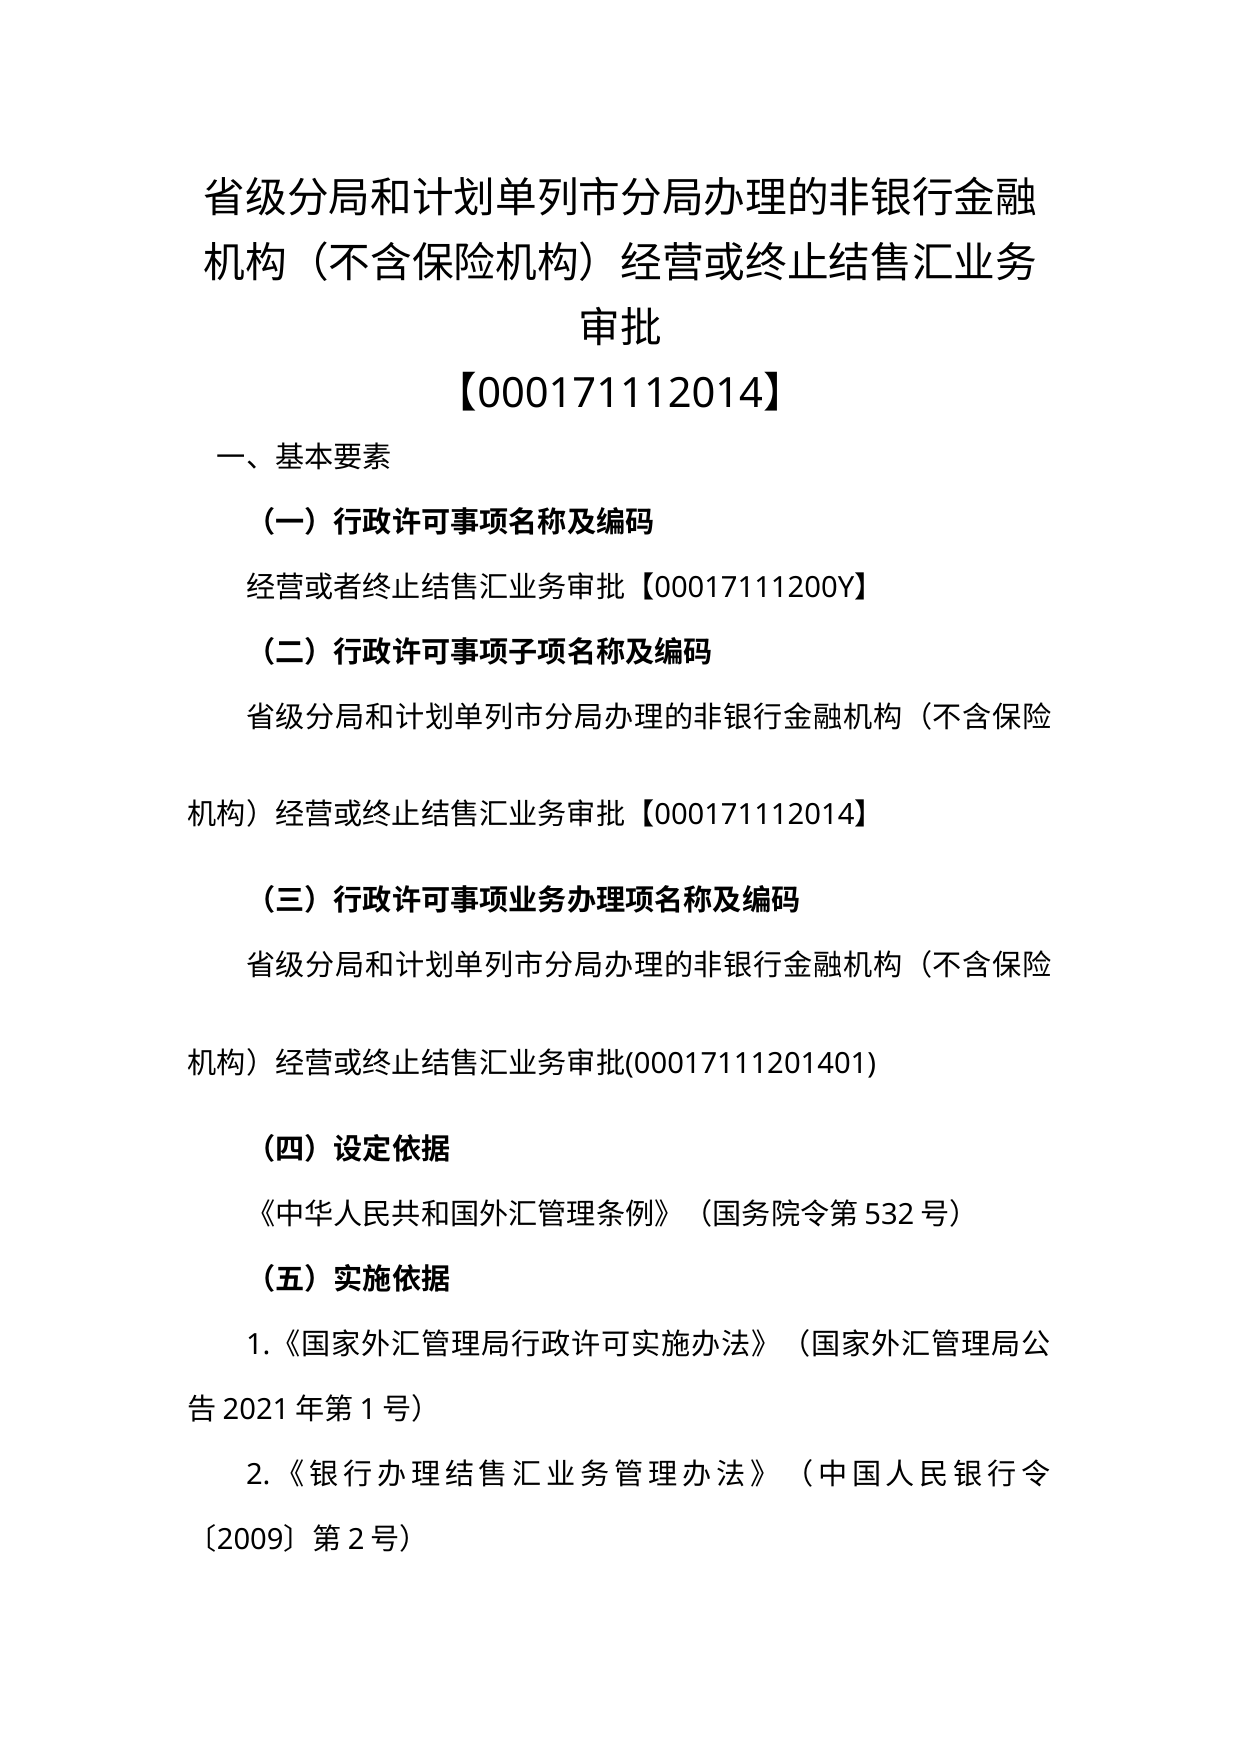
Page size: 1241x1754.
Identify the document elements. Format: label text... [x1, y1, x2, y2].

text （三）行政许可事项业务办理项名称及编码 [187, 866, 1053, 931]
text 省级分局和计划单列市分局办理的非银行金融机构（不含保险机构）经营或终止结售汇业务审批【000171112014】 [187, 682, 1053, 844]
text 2.《银行办理结售汇业务管理办法》（中国人民银行令〔2009〕第2号） [187, 1439, 1053, 1569]
text 1.《国家外汇管理局行政许可实施办法》（国家外汇管理局公告2021年第1号） [187, 1309, 1053, 1439]
text （二）行政许可事项子项名称及编码 [187, 617, 1053, 682]
text （四）设定依据 [187, 1114, 1053, 1179]
text 《中华人民共和国外汇管理条例》（国务院令第532号） [187, 1179, 1053, 1244]
text （一）行政许可事项名称及编码 [187, 487, 1053, 552]
text 省级分局和计划单列市分局办理的非银行金融机构（不含保险机构）经营或终止结售汇业务审批 [187, 162, 1053, 357]
text 一、基本要素 [187, 422, 1053, 487]
text 【000171112014】 [187, 357, 1053, 422]
text （五）实施依据 [187, 1244, 1053, 1309]
text 经营或者终止结售汇业务审批【00017111200Y】 [187, 552, 1053, 617]
text 省级分局和计划单列市分局办理的非银行金融机构（不含保险机构）经营或终止结售汇业务审批(00017111201401) [187, 931, 1053, 1093]
